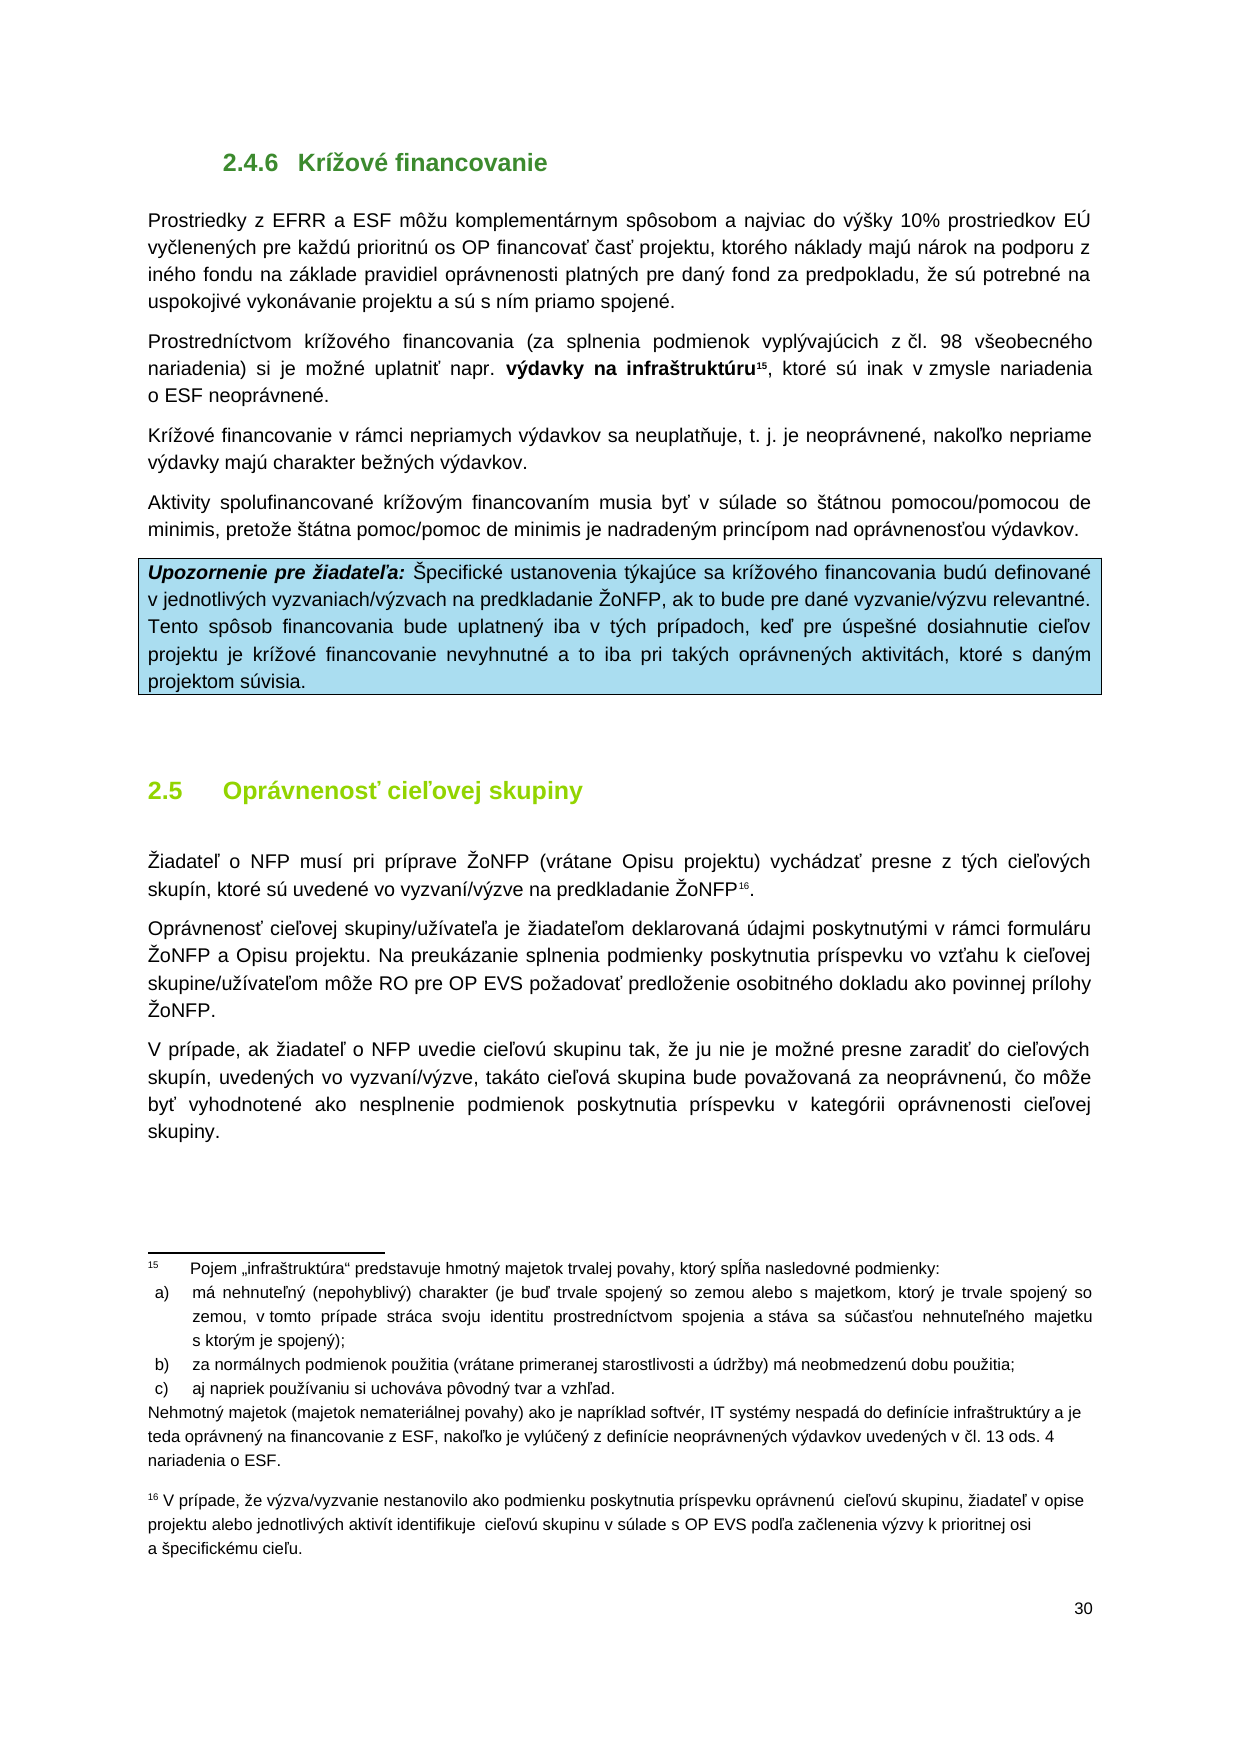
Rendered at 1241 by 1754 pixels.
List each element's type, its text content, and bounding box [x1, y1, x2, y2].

list Prostredníctvom krížového financovania (za splnenia podmienok vyplývajúcich z čl. 98 všeobecného nariadenia) si je možné uplatniť napr. výdavky na infraštruktúru, ktoré sú inak v zmysle nariadenia o ESF neoprávnené. [148, 330, 1092, 407]
text V prípade, ak žiadateľ o NFP uvedie cieľovú skupinu tak, že ju nie je možné presne zaradiť do cieľových skupín, uvedených vo vyzvaní/výzve, takáto cieľová skupina bude považovaná za neoprávnenú, čo môže byť vyhodnotené ako nesplnenie podmienok poskytnutia príspevku v kategórii oprávnenosti cieľovej skupiny. [148, 1038, 1092, 1143]
text Prostriedky z EFRR a ESF môžu komplementárnym spôsobom a najviac do výšky 10% prostriedkov EÚ vyčlenených pre každú prioritnú os OP financovať časť projektu, ktorého náklady majú nárok na podporu z iného fondu na základe pravidiel oprávnenosti platných pre daný fond za predpokladu, že sú potrebné na uspokojivé vykonávanie projektu a sú s ním priamo spojené. [148, 209, 1092, 313]
text Aktivity spolufinancované krížovým financovaním musia byť v súlade so štátnou pomocou/pomocou de minimis, pretože štátna pomoc/pomoc de minimis je nadradeným princípom nad oprávnenosťou výdavkov. [148, 491, 1092, 541]
text Oprávnenosť cieľovej skupiny/užívateľa je žiadateľom deklarovaná údajmi poskytnutými v rámci formuláru ŽoNFP a Opisu projektu. Na preukázanie splnenia podmienky poskytnutia príspevku vo vzťahu k cieľovej skupine/užívateľom môže RO pre OP EVS požadovať predloženie osobitného dokladu ako povinnej prílohy ŽoNFP. [148, 917, 1092, 1021]
text Upozornenie pre žiadateľa: Špecifické ustanovenia týkajúce sa krížového financovania budú definované v jednotlivých vyzvaniach/výzvach na predkladanie ŽoNFP, ak to bude pre dané vyzvanie/výzvu relevantné. Tento spôsob financovania bude uplatnený iba v tých prípadoch, keď pre úspešné dosiahnutie cieľov projektu je krížové financovanie nevyhnutné a to iba pri takých oprávnených aktivitách, ktoré s daným projektom súvisia. [139, 559, 1101, 694]
subtitle 2.4.6 Krížové financovanie [223, 148, 1092, 176]
subtitle 2.5 Oprávnenosť cieľovej skupiny [148, 776, 1092, 805]
text Žiadateľ o NFP musí pri príprave ŽoNFP (vrátane Opisu projektu) vychádzať presne z tých cieľových skupín, ktoré sú uvedené vo vyzvaní/výzve na predkladanie ŽoNFP. [148, 850, 1092, 900]
text Krížové financovanie v rámci nepriamych výdavkov sa neuplatňuje, t. j. je neoprávnené, nakoľko nepriame výdavky majú charakter bežných výdavkov. [148, 424, 1092, 474]
